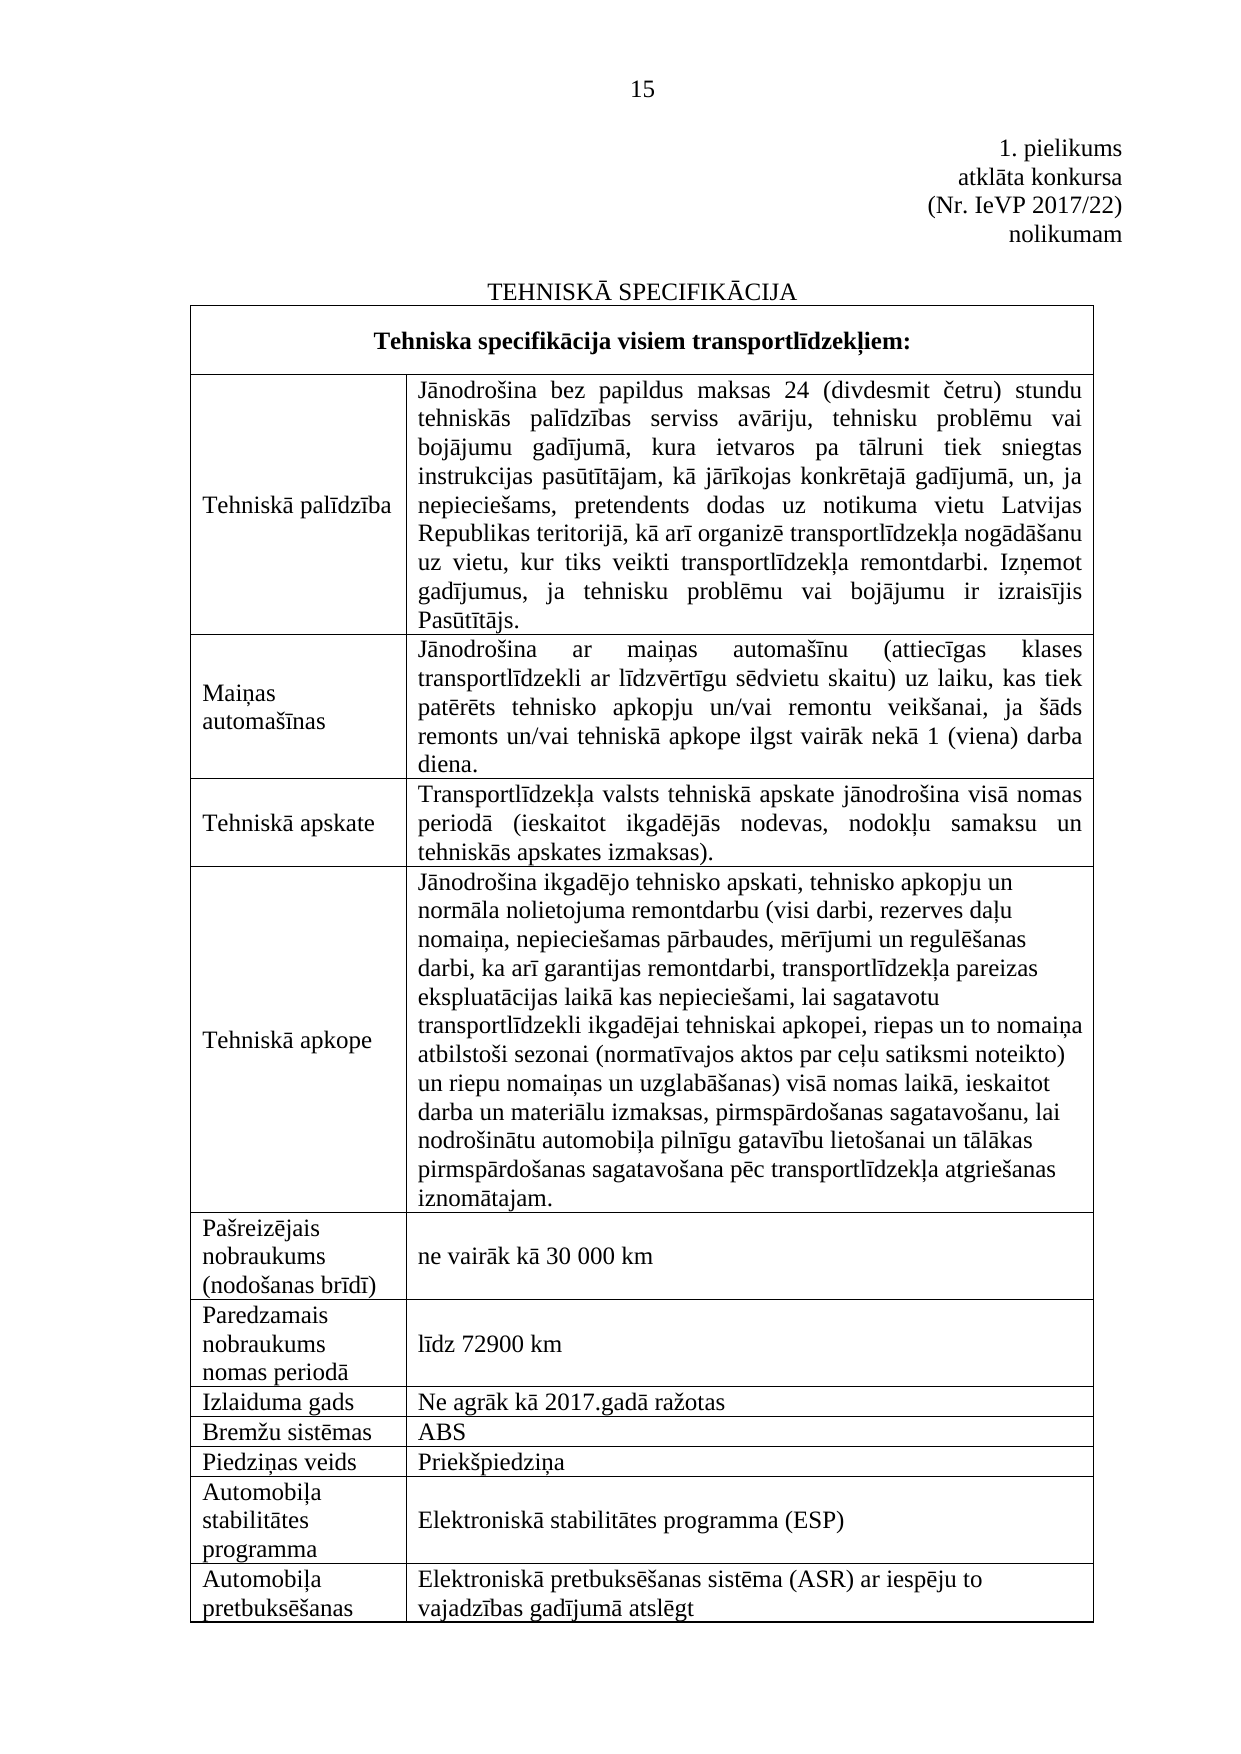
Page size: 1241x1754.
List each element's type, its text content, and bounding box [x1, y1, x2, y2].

table_cell Pašreizējais nobraukums (nodošanas brīdī) [191, 1213, 406, 1299]
table_cell Paredzamais nobraukums nomas periodā [191, 1300, 406, 1386]
table_cell Transportlīdzekļa valsts tehniskā apskate jānodrošina visā nomas periodā (ieskaitot ikgadējās nodevas, nodokļu samaksu un tehniskās apskates izmaksas). [407, 779, 1093, 866]
text TEHNISKĀ SPECIFIKĀCIJA [177, 277, 1107, 305]
table_cell Jānodrošina bez papildus maksas 24 (divdesmit četru) stundu tehniskās palīdzības serviss avāriju, tehnisku problēmu vai bojājumu gadījumā, kura ietvaros pa tālruni tiek sniegtas instrukcijas pasūtītājam, kā jārīkojas konkrētajā gadījumā, un, ja nepieciešams, pretendents dodas uz notikuma vietu Latvijas Republikas teritorijā, kā arī organizē transportlīdzekļa nogādāšanu uz vietu, kur tiks veikti transportlīdzekļa remontdarbi. Izņemot gadījumus, ja tehnisku problēmu vai bojājumu ir izraisījis Pasūtītājs. [407, 375, 1093, 633]
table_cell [191, 1564, 406, 1621]
table_cell Tehniskā apkope [191, 867, 406, 1212]
text nolikumam [177, 219, 1122, 248]
table_cell Izlaiduma gads [191, 1387, 406, 1416]
text 1. pielikums [177, 133, 1122, 162]
table_cell Piedziņas veids [191, 1447, 406, 1476]
table_cell līdz 72900 km [407, 1300, 1093, 1386]
table_cell Jānodrošina ikgadējo tehnisko apskati, tehnisko apkopju un normāla nolietojuma remontdarbu (visi darbi, rezerves daļu nomaiņa, nepieciešamas pārbaudes, mērījumi un regulēšanas darbi, ka arī garantijas remontdarbi, transportlīdzekļa pareizas ekspluatācijas laikā kas nepieciešami, lai sagatavotu transportlīdzekli ikgadējai tehniskai apkopei, riepas un to nomaiņa atbilstoši sezonai (normatīvajos aktos par ceļu satiksmi noteikto) un riepu nomaiņas un uzglabāšanas) visā nomas laikā, ieskaitot darba un materiālu izmaksas, pirmspārdošanas sagatavošanu, lai nodrošinātu automobiļa pilnīgu gatavību lietošanai un tālākas pirmspārdošanas sagatavošana pēc transportlīdzekļa atgriešanas iznomātajam. [407, 867, 1093, 1212]
table_cell Tehniskā apskate [191, 779, 406, 866]
table_cell Ne agrāk kā 2017.gadā ražotas [407, 1387, 1093, 1416]
table_header Tehniska specifikācija visiem transportlīdzekļiem: [191, 306, 1093, 374]
table_cell Maiņas automašīnas [191, 635, 406, 778]
table_cell Priekšpiedziņa [407, 1447, 1093, 1476]
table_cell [407, 1564, 1093, 1621]
table_cell Tehniskā palīdzība [191, 375, 406, 633]
table_cell Automobiļa stabilitātes programma [191, 1477, 406, 1563]
table_cell Bremžu sistēmas [191, 1417, 406, 1446]
table_cell ne vairāk kā 30 000 km [407, 1213, 1093, 1299]
text (Nr. IeVP 2017/22) [177, 190, 1122, 219]
table_cell ABS [407, 1417, 1093, 1446]
table_cell Elektroniskā stabilitātes programma (ESP) [407, 1477, 1093, 1563]
text atklāta konkursa [177, 162, 1122, 190]
table_cell Jānodrošina ar maiņas automašīnu (attiecīgas klases transportlīdzekli ar līdzvērtīgu sēdvietu skaitu) uz laiku, kas tiek patērēts tehnisko apkopju un/vai remontu veikšanai, ja šāds remonts un/vai tehniskā apkope ilgst vairāk nekā 1 (viena) darba diena. [407, 635, 1093, 778]
